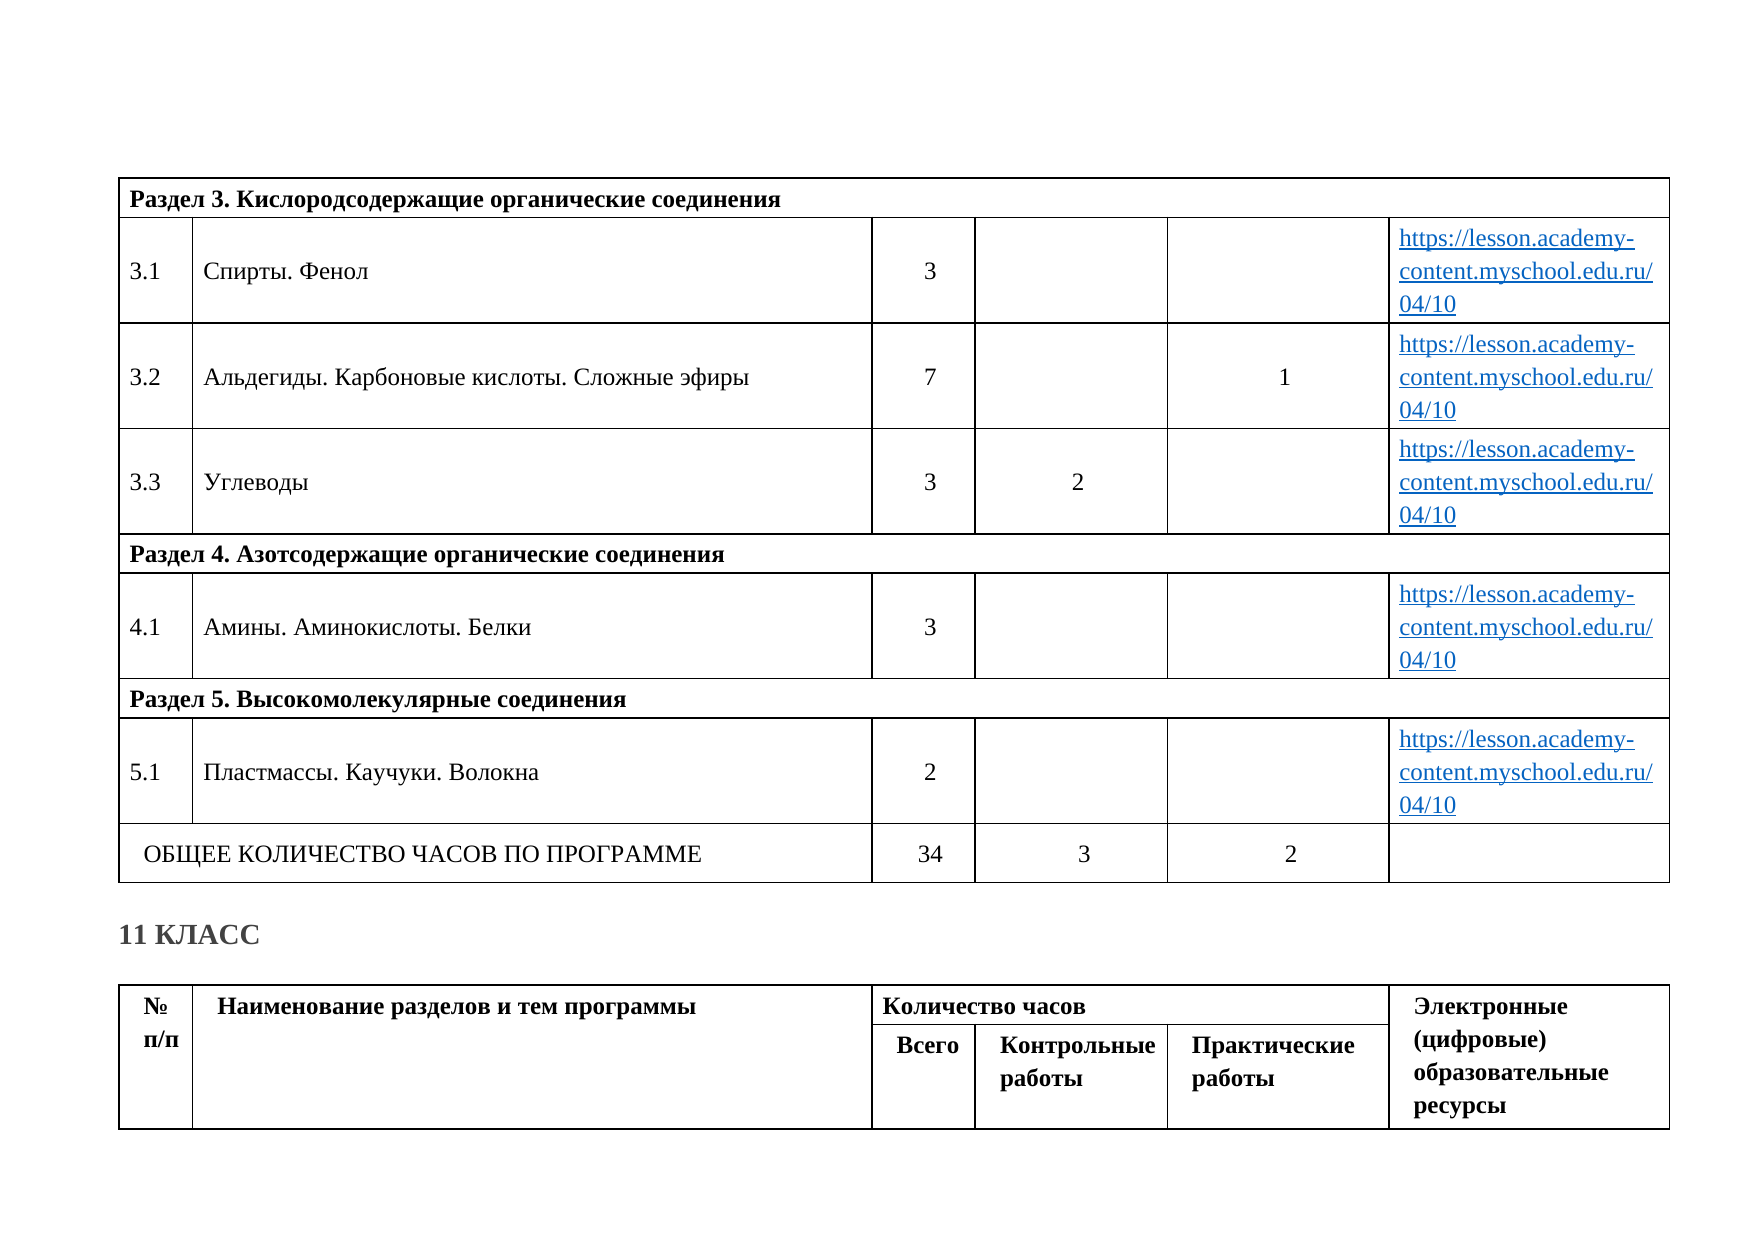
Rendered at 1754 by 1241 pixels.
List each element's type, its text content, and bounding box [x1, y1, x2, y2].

table_cell Спирты. Фенол [193, 218, 871, 322]
table_cell 34 [873, 824, 974, 882]
table_cell Контрольные работы [976, 1025, 1167, 1128]
table_cell 3.2 [120, 324, 192, 427]
table_header Наименование разделов и тем программы [193, 986, 871, 1128]
table_cell 3.1 [120, 218, 192, 322]
table_header № п/п [120, 986, 192, 1128]
table_cell [1390, 824, 1669, 882]
table_cell Раздел 4. Азотсодержащие органические соединения [120, 535, 1669, 572]
table_cell 5.1 [120, 719, 192, 822]
table_cell Пластмассы. Каучуки. Волокна [193, 719, 871, 822]
table_cell 3.3 [120, 429, 192, 533]
table_cell [1168, 574, 1388, 678]
table_cell Альдегиды. Карбоновые кислоты. Сложные эфиры [193, 324, 871, 427]
table_cell 3 [873, 429, 974, 533]
table_cell Раздел 5. Высокомолекулярные соединения [120, 679, 1669, 717]
table_header Электронные (цифровые) образовательные ресурсы [1390, 986, 1669, 1128]
table_cell 3 [976, 824, 1167, 882]
table_cell 4.1 [120, 574, 192, 678]
table_cell [1168, 719, 1388, 822]
table_cell Углеводы [193, 429, 871, 533]
table_cell https://lesson.academy-content.myschool.edu.ru/04/10 [1390, 429, 1669, 533]
table_cell 1 [1168, 324, 1388, 427]
table_header Количество часов [873, 986, 1388, 1023]
table_cell ОБЩЕЕ КОЛИЧЕСТВО ЧАСОВ ПО ПРОГРАММЕ [120, 824, 871, 882]
table_cell Раздел 3. Кислородсодержащие органические соединения [120, 179, 1669, 217]
table_cell [1168, 218, 1388, 322]
table_cell [1168, 429, 1388, 533]
table_cell [976, 574, 1167, 678]
table_cell [976, 324, 1167, 427]
table_cell Практические работы [1168, 1025, 1388, 1128]
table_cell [1390, 324, 1669, 427]
table_cell https://lesson.academy-content.myschool.edu.ru/04/10 [1390, 719, 1669, 822]
table_cell 2 [873, 719, 974, 822]
table_cell [976, 719, 1167, 822]
table_cell https://lesson.academy-content.myschool.edu.ru/04/10 [1390, 574, 1669, 678]
table_cell 2 [976, 429, 1167, 533]
table_cell Всего [873, 1025, 974, 1128]
table_cell [976, 218, 1167, 322]
table_cell Амины. Аминокислоты. Белки [193, 574, 871, 678]
table_cell 3 [873, 218, 974, 322]
table_cell 7 [873, 324, 974, 427]
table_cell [1390, 218, 1669, 322]
text 11 КЛАСС [118, 917, 1636, 951]
table_cell 3 [873, 574, 974, 678]
table_cell 2 [1168, 824, 1388, 882]
